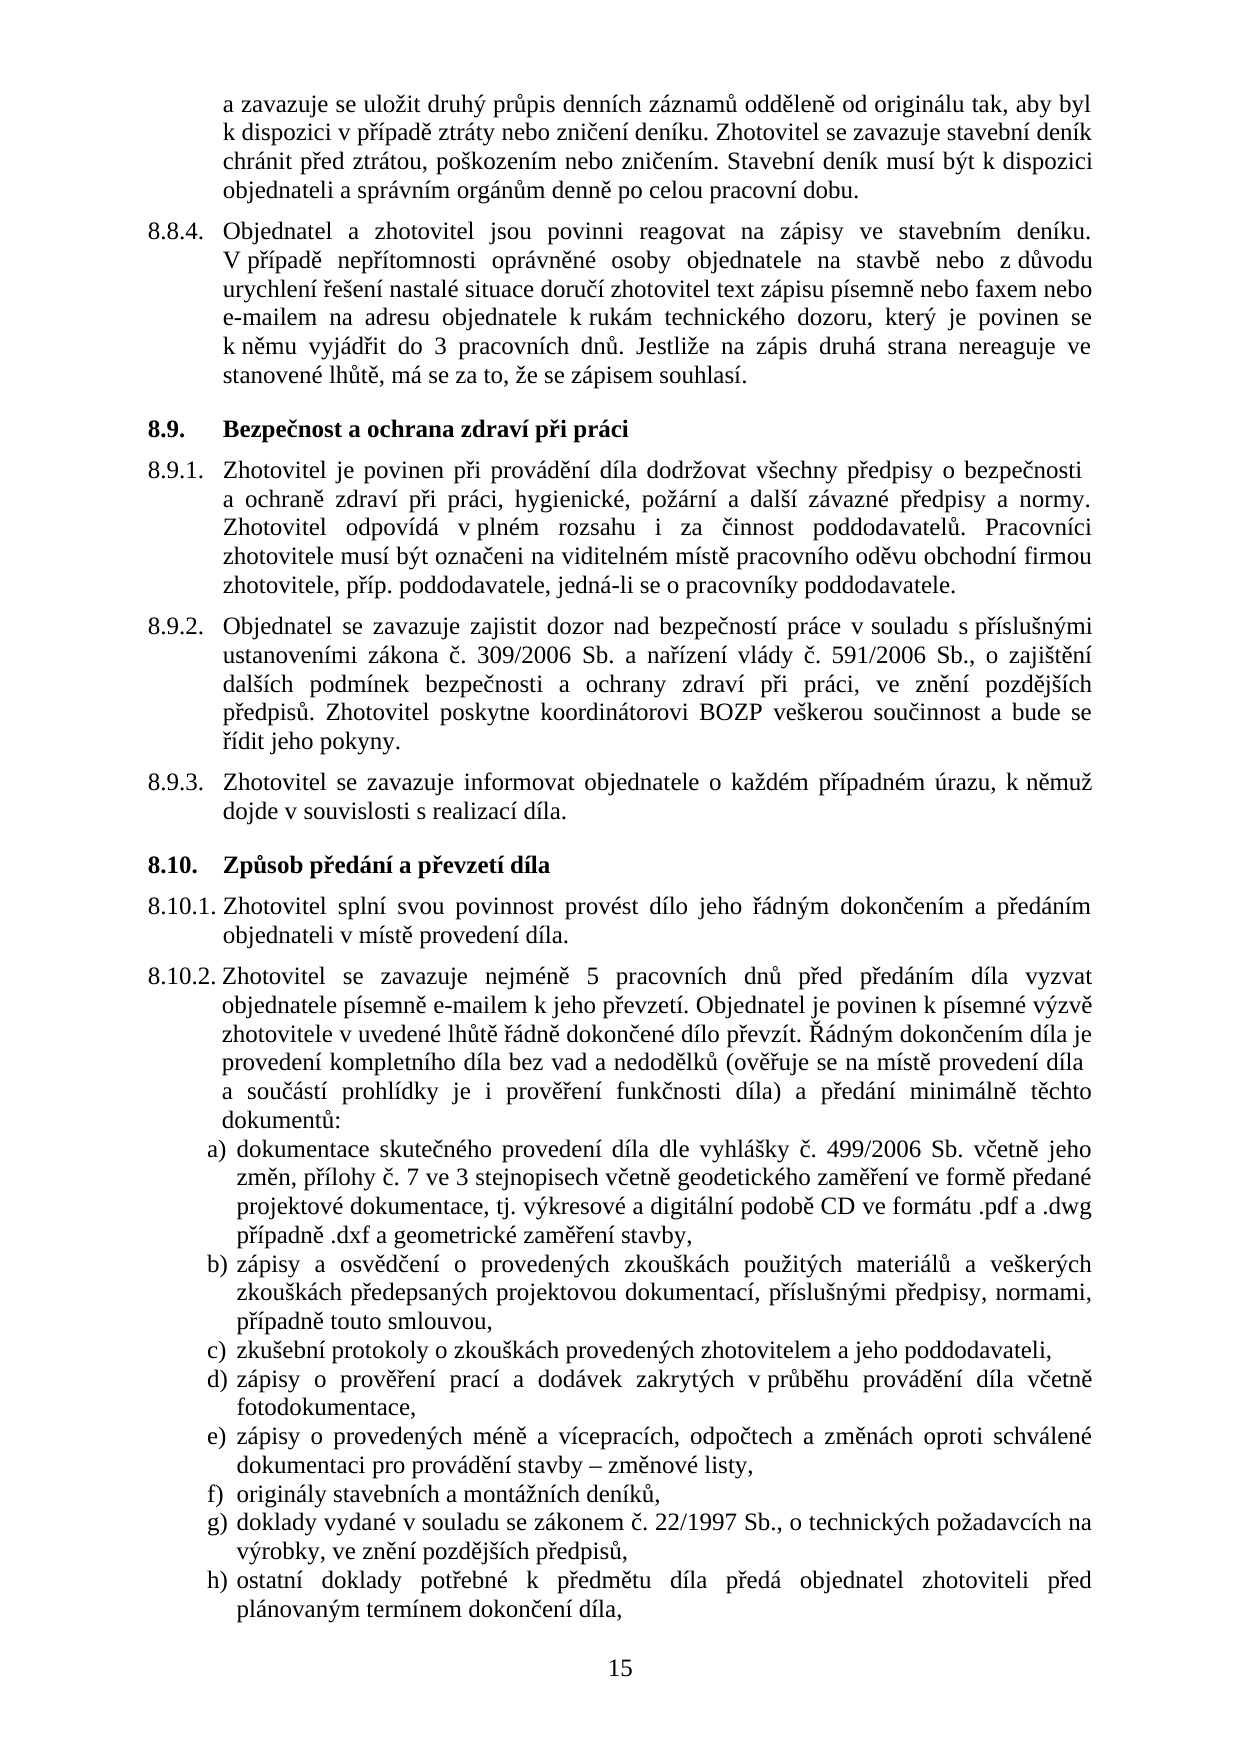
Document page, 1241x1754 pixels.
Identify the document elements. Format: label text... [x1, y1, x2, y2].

list ostatní doklady potřebné k předmětu díla předá objednatel zhotoviteli před plánovaným termínem dokončení díla, [207, 1565, 1092, 1622]
list zápisy o provedených méně a vícepracích, odpočtech a změnách oproti schválené dokumentaci pro provádění stavby – změnové listy, [207, 1421, 1092, 1479]
list originály stavebních a montážních deníků, [207, 1479, 1092, 1507]
list zkušební protokoly o zkouškách provedených zhotovitelem a jeho poddodavateli, [207, 1335, 1092, 1364]
text 8.9.3. Zhotovitel se zavazuje informovat objednatele o každém případném úrazu, k němuž dojde v souvislosti s realizací díla. [148, 767, 1092, 825]
list dokumentace skutečného provedení díla dle vyhlášky č. 499/2006 Sb. včetně jeho změn, přílohy č. 7 ve 3 stejnopisech včetně geodetického zaměření ve formě předané projektové dokumentace, tj. výkresové a digitální podobě CD ve formátu .pdf a .dwg případně .dxf a geometrické zaměření stavby, [207, 1134, 1092, 1249]
list zápisy o prověření prací a dodávek zakrytých v průběhu provádění díla včetně fotodokumentace, [207, 1364, 1092, 1421]
text 8.10.1. Zhotovitel splní svou povinnost provést dílo jeho řádným dokončením a předáním objednateli v místě provedení díla. [148, 891, 1092, 949]
text 8.9. Bezpečnost a ochrana zdraví při práci [148, 414, 1092, 442]
list zápisy a osvědčení o provedených zkouškách použitých materiálů a veškerých zkouškách předepsaných projektovou dokumentací, příslušnými předpisy, normami, případně touto smlouvou, [207, 1249, 1092, 1335]
text 8.8.4. Objednatel a zhotovitel jsou povinni reagovat na zápisy ve stavebním deníku. V případě nepřítomnosti oprávněné osoby objednatele na stavbě nebo z důvodu urychlení řešení nastalé situace doručí zhotovitel text zápisu písemně nebo faxem nebo e-mailem na adresu objednatele k rukám technického dozoru, který je povinen se k němu vyjádřit do 3 pracovních dnů. Jestliže na zápis druhá strana nereaguje ve stanovené lhůtě, má se za to, že se zápisem souhlasí. [148, 216, 1092, 389]
text 8.10.2. Zhotovitel se zavazuje nejméně 5 pracovních dnů před předáním díla vyzvat objednatele písemně e-mailem k jeho převzetí. Objednatel je povinen k písemné výzvě zhotovitele v uvedené lhůtě řádně dokončené dílo převzít. Řádným dokončením díla je provedení kompletního díla bez vad a nedodělků (ověřuje se na místě provedení díla a součástí prohlídky je i prověření funkčnosti díla) a předání minimálně těchto dokumentů: [148, 961, 1092, 1134]
text 8.9.1. Zhotovitel je povinen při provádění díla dodržovat všechny předpisy o bezpečnosti a ochraně zdraví při práci, hygienické, požární a další závazné předpisy a normy. Zhotovitel odpovídá v plném rozsahu i za činnost poddodavatelů. Pracovníci zhotovitele musí být označeni na viditelném místě pracovního oděvu obchodní firmou zhotovitele, příp. poddodavatele, jedná-li se o pracovníky poddodavatele. [148, 455, 1092, 599]
text 8.10. Způsob předání a převzetí díla [148, 850, 1092, 879]
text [148, 89, 1092, 204]
list doklady vydané v souladu se zákonem č. 22/1997 Sb., o technických požadavcích na výrobky, ve znění pozdějších předpisů, [207, 1507, 1092, 1565]
text 8.9.2. Objednatel se zavazuje zajistit dozor nad bezpečností práce v souladu s příslušnými ustanoveními zákona č. 309/2006 Sb. a nařízení vlády č. 591/2006 Sb., o zajištění dalších podmínek bezpečnosti a ochrany zdraví při práci, ve znění pozdějších předpisů. Zhotovitel poskytne koordinátorovi BOZP veškerou součinnost a bude se řídit jeho pokyny. [148, 611, 1092, 755]
